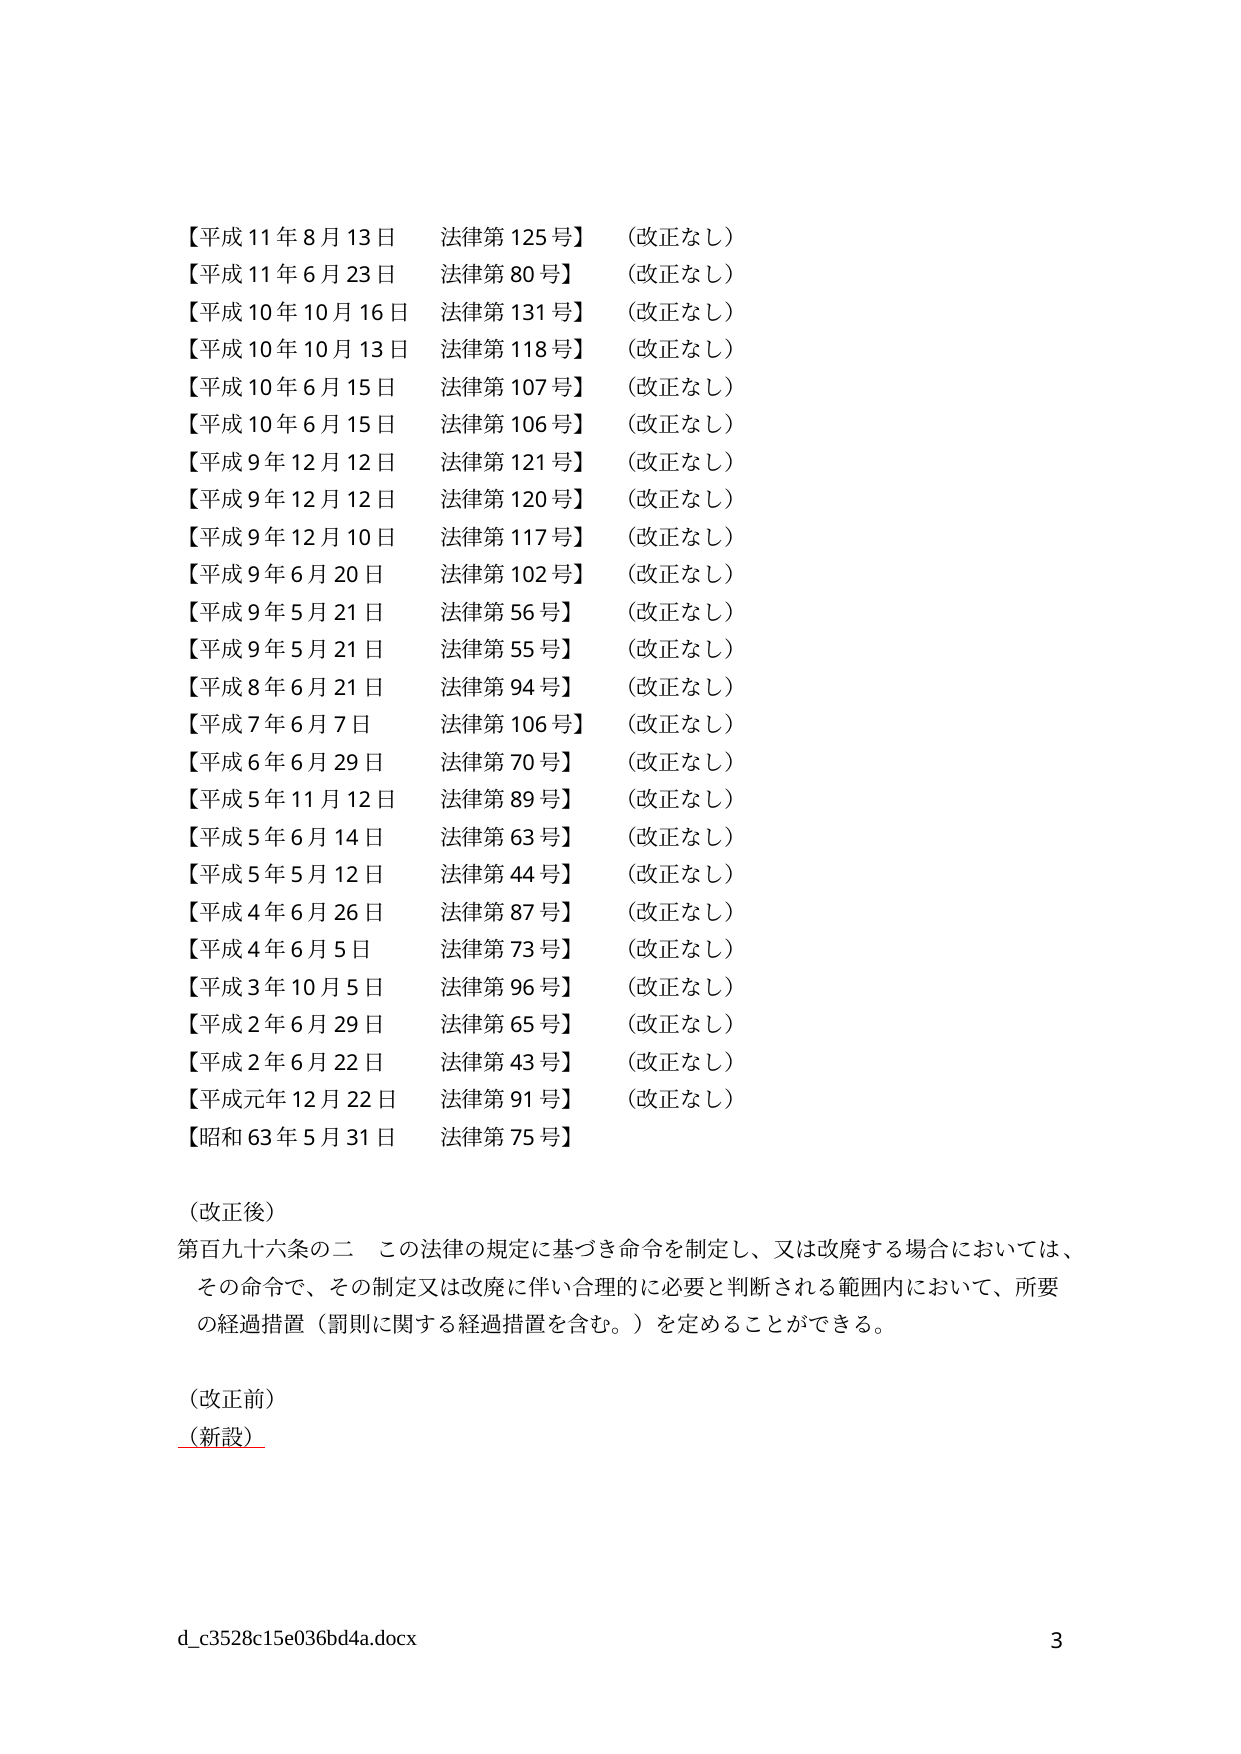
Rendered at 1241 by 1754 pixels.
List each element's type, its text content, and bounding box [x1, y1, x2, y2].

text 【平成10年10月16日 法律第131号】 （改正なし） [177, 292, 1063, 329]
text 【平成4年6月26日 法律第87号】 （改正なし） [177, 892, 1063, 929]
text 【平成2年6月29日 法律第65号】 （改正なし） [177, 1004, 1063, 1042]
text 第百九十六条の二 この法律の規定に基づき命令を制定し、又は改廃する場合においては、その命令で、その制定又は改廃に伴い合理的に必要と判断される範囲内において、所要の経過措置（罰則に関する経過措置を含む。）を定めることができる。 [177, 1229, 1063, 1342]
text （新設） [177, 1417, 1063, 1454]
text 【平成5年6月14日 法律第63号】 （改正なし） [177, 817, 1063, 854]
text 【平成10年6月15日 法律第106号】 （改正なし） [177, 404, 1063, 442]
text 【平成4年6月5日 法律第73号】 （改正なし） [177, 929, 1063, 967]
text 【平成元年12月22日 法律第91号】 （改正なし） [177, 1079, 1063, 1117]
text （改正後） [177, 1192, 1063, 1229]
text 【平成7年6月7日 法律第106号】 （改正なし） [177, 704, 1063, 742]
text 【平成9年12月10日 法律第117号】 （改正なし） [177, 517, 1063, 554]
text 【平成6年6月29日 法律第70号】 （改正なし） [177, 742, 1063, 779]
text 【平成10年10月13日 法律第118号】 （改正なし） [177, 329, 1063, 367]
text 【平成10年6月15日 法律第107号】 （改正なし） [177, 367, 1063, 404]
text 【平成11年6月23日 法律第80号】 （改正なし） [177, 254, 1063, 292]
text （改正前） [177, 1379, 1063, 1417]
text 【平成5年5月12日 法律第44号】 （改正なし） [177, 854, 1063, 892]
text 【平成8年6月21日 法律第94号】 （改正なし） [177, 667, 1063, 704]
text 【平成11年8月13日 法律第125号】 （改正なし） [177, 217, 1063, 254]
text 【平成3年10月5日 法律第96号】 （改正なし） [177, 967, 1063, 1004]
text 【平成5年11月12日 法律第89号】 （改正なし） [177, 779, 1063, 817]
text 【平成9年12月12日 法律第121号】 （改正なし） [177, 442, 1063, 479]
text 【平成9年5月21日 法律第56号】 （改正なし） [177, 592, 1063, 629]
text 【平成9年5月21日 法律第55号】 （改正なし） [177, 629, 1063, 667]
text 【平成9年12月12日 法律第120号】 （改正なし） [177, 479, 1063, 517]
text 【平成2年6月22日 法律第43号】 （改正なし） [177, 1042, 1063, 1079]
text 【平成9年6月20日 法律第102号】 （改正なし） [177, 554, 1063, 592]
text 【昭和63年5月31日 法律第75号】 [177, 1117, 1063, 1154]
